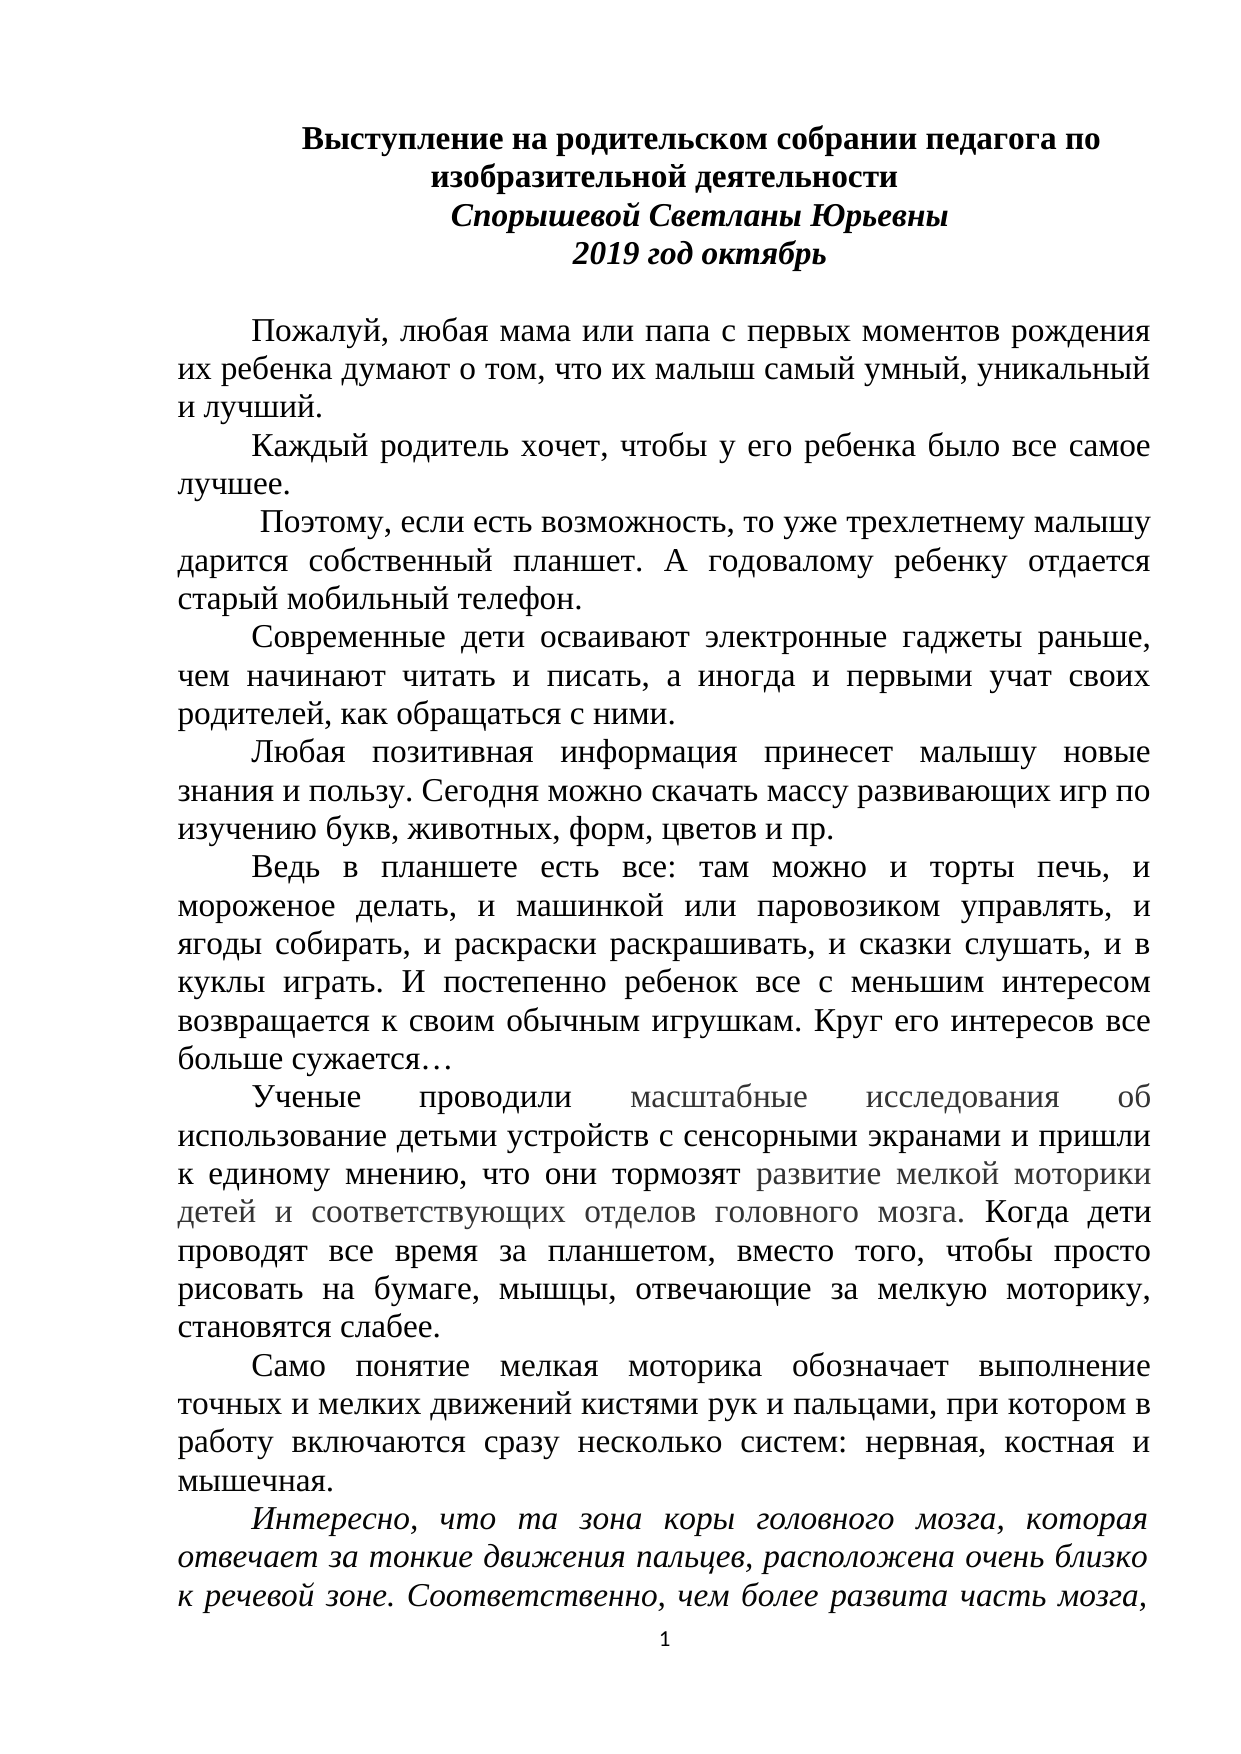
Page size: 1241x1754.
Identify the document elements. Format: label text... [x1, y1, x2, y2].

text Пожалуй, любая мама или папа с первых моментов рождения их ребенка думают о том, что их малыш самый умный, уникальный и лучший. [177, 310, 1152, 425]
text Спорышевой Светланы Юрьевны [177, 195, 1152, 233]
text Современные дети осваивают электронные гаджеты раньше, чем начинают читать и писать, а иногда и первыми учат своих родителей, как обращаться с ними. [177, 616, 1152, 731]
text Ученые проводили масштабные исследования об использование детьми устройств с сенсорными экранами и пришли к единому мнению, что они тормозят развитие мелкой моторики детей и соответствующих отделов головного мозга. Когда дети проводят все время за планшетом, вместо того, чтобы просто рисовать на бумаге, мышцы, отвечающие за мелкую моторику, становятся слабее. [177, 1076, 1152, 1345]
text Каждый родитель хочет, чтобы у его ребенка было все самое лучшее. [177, 425, 1152, 501]
text Ведь в планшете есть все: там можно и торты печь, и мороженое делать, и машинкой или паровозиком управлять, и ягоды собирать, и раскраски раскрашивать, и сказки слушать, и в куклы играть. И постепенно ребенок все с меньшим интересом возвращается к своим обычным игрушкам. Круг его интересов все больше сужается… [177, 846, 1152, 1076]
text Любая позитивная информация принесет малышу новые знания и пользу. Сегодня можно скачать массу развивающих игр по изучению букв, животных, форм, цветов и пр. [177, 731, 1152, 846]
text 2019 год октябрь [177, 233, 1152, 271]
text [177, 1498, 1152, 1613]
text Выступление на родительском собрании педагога по изобразительной деятельности [177, 118, 1152, 195]
text Само понятие мелкая моторика обозначает выполнение точных и мелких движений кистями рук и пальцами, при котором в работу включаются сразу несколько систем: нервная, костная и мышечная. [177, 1345, 1152, 1498]
text Поэтому, если есть возможность, то уже трехлетнему малышу дарится собственный планшет. А годовалому ребенку отдается старый мобильный телефон. [177, 501, 1152, 616]
